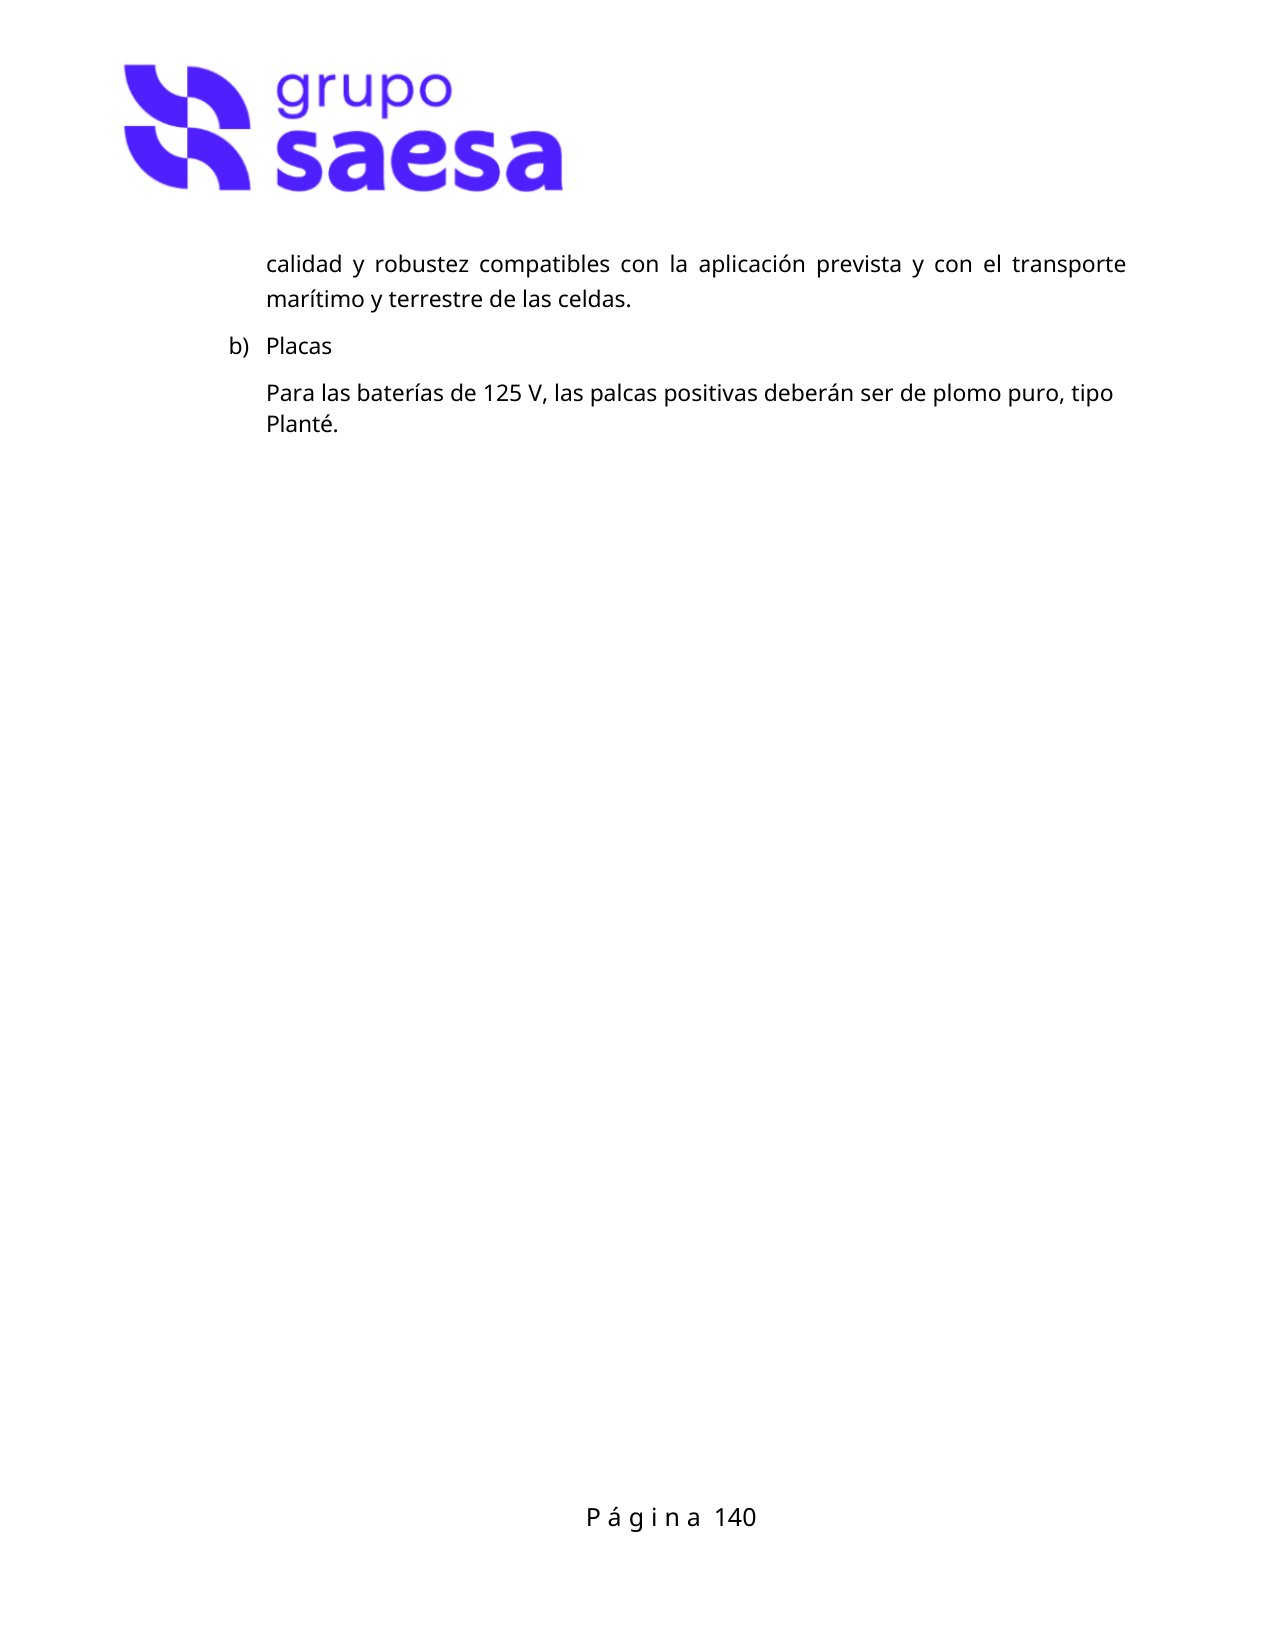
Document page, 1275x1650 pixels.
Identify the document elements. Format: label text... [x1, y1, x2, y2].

text Para las baterías de 125 V, las palcas positivas deberán ser de plomo puro, tipo Planté. [266, 377, 1162, 439]
picture [112, 55, 569, 196]
list Placas [228, 330, 1162, 361]
